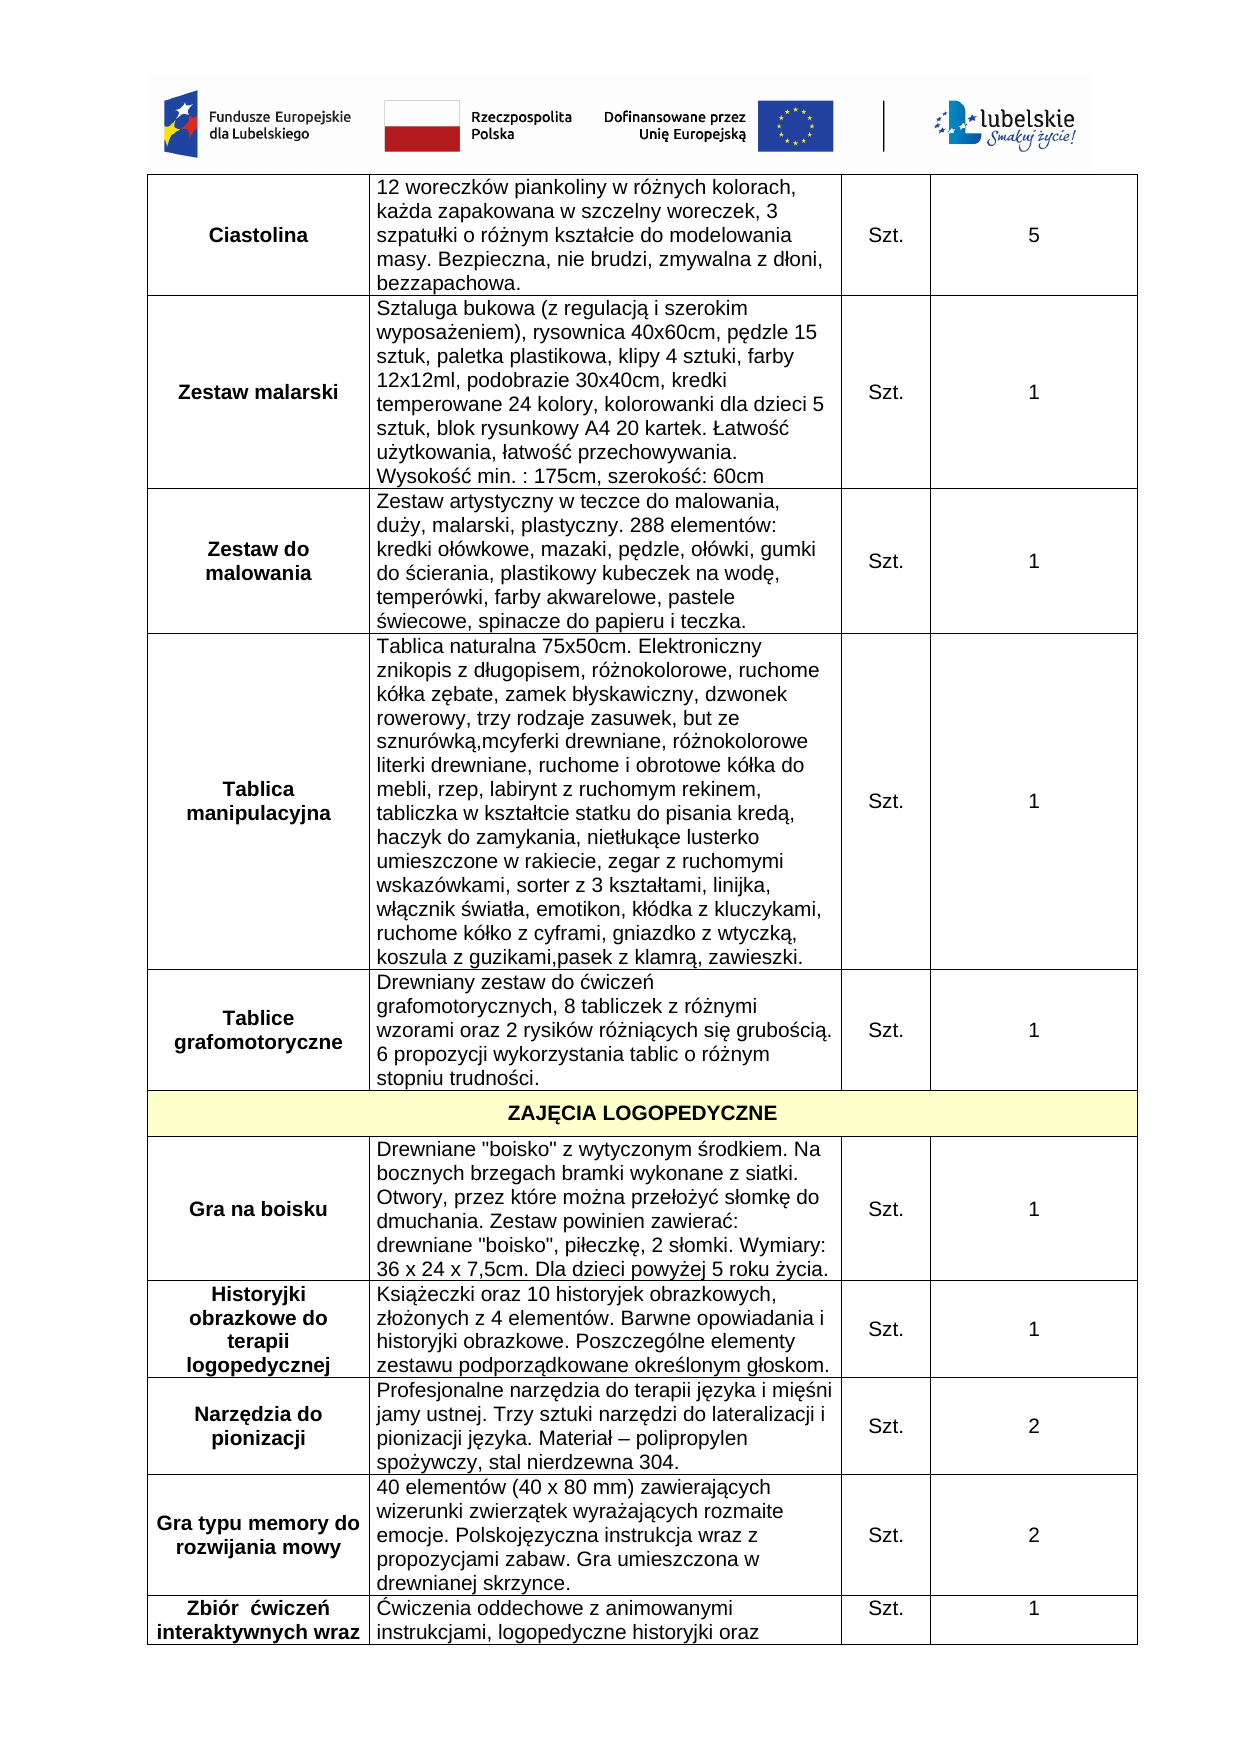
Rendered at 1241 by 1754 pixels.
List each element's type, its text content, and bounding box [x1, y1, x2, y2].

table_cell 2 [931, 1475, 1137, 1595]
table_cell 1 [931, 296, 1137, 488]
table_cell 2 [931, 1378, 1137, 1474]
table_cell Sztaluga bukowa (z regulacją i szerokim wyposażeniem), rysownica 40x60cm, pędzle 15 sztuk, paletka plastikowa, klipy 4 sztuki, farby 12x12ml, podobrazie 30x40cm, kredki temperowane 24 kolory, kolorowanki dla dzieci 5 sztuk, blok rysunkowy A4 20 kartek. Łatwość użytkowania, łatwość przechowywania. Wysokość min. : 175cm, szerokość: 60cm [370, 296, 841, 488]
table_cell 1 [931, 1596, 1137, 1644]
picture [147, 73, 1093, 174]
table_cell Szt. [842, 970, 930, 1090]
table_cell Zestaw malarski [148, 296, 369, 488]
table_cell Szt. [842, 1596, 930, 1644]
table_cell Historyjki obrazkowe do terapii logopedycznej [148, 1281, 369, 1377]
table_cell Szt. [842, 1378, 930, 1474]
table_cell Tablica naturalna 75x50cm. Elektroniczny znikopis z długopisem, różnokolorowe, ruchome kółka zębate, zamek błyskawiczny, dzwonek rowerowy, trzy rodzaje zasuwek, but ze sznurówką,mcyferki drewniane, różnokolorowe literki drewniane, ruchome i obrotowe kółka do mebli, rzep, labirynt z ruchomym rekinem, tabliczka w kształtcie statku do pisania kredą, haczyk do zamykania, nietłukące lusterko umieszczone w rakiecie, zegar z ruchomymi wskazówkami, sorter z 3 kształtami, linijka, włącznik światła, emotikon, kłódka z kluczykami, ruchome kółko z cyframi, gniazdko z wtyczką, koszula z guzikami,pasek z klamrą, zawieszki. [370, 634, 841, 969]
table_cell Gra typu memory do rozwijania mowy [148, 1475, 369, 1595]
table_cell Gra na boisku [148, 1137, 369, 1280]
table_cell Narzędzia do pionizacji [148, 1378, 369, 1474]
table_cell Ciastolina [148, 175, 369, 295]
table_cell 12 woreczków piankoliny w różnych kolorach, każda zapakowana w szczelny woreczek, 3 szpatułki o różnym kształcie do modelowania masy. Bezpieczna, nie brudzi, zmywalna z dłoni, bezzapachowa. [370, 175, 841, 295]
table_cell Szt. [842, 175, 930, 295]
table_cell Szt. [842, 1137, 930, 1280]
table_cell 5 [931, 175, 1137, 295]
table_cell 1 [931, 1137, 1137, 1280]
table_cell Zestaw do malowania [148, 489, 369, 632]
table_cell Drewniane "boisko" z wytyczonym środkiem. Na bocznych brzegach bramki wykonane z siatki. Otwory, przez które można przełożyć słomkę do dmuchania. Zestaw powinien zawierać: drewniane "boisko", piłeczkę, 2 słomki. Wymiary: 36 x 24 x 7,5cm. Dla dzieci powyżej 5 roku życia. [370, 1137, 841, 1280]
table_cell Drewniany zestaw do ćwiczeń grafomotorycznych, 8 tabliczek z różnymi wzorami oraz 2 rysików różniących się grubością. 6 propozycji wykorzystania tablic o różnym stopniu trudności. [370, 970, 841, 1090]
table_cell Tablica manipulacyjna [148, 634, 369, 969]
table_cell 1 [931, 489, 1137, 632]
table_cell Szt. [842, 1281, 930, 1377]
table_cell Zestaw artystyczny w teczce do malowania, duży, malarski, plastyczny. 288 elementów: kredki ołówkowe, mazaki, pędzle, ołówki, gumki do ścierania, plastikowy kubeczek na wodę, temperówki, farby akwarelowe, pastele świecowe, spinacze do papieru i teczka. [370, 489, 841, 632]
table_cell 1 [931, 1281, 1137, 1377]
table_cell Książeczki oraz 10 historyjek obrazkowych, złożonych z 4 elementów. Barwne opowiadania i historyjki obrazkowe. Poszczególne elementy zestawu podporządkowane określonym głoskom. [370, 1281, 841, 1377]
table_cell Tablice grafomotoryczne [148, 970, 369, 1090]
table_cell Profesjonalne narzędzia do terapii języka i mięśni jamy ustnej. Trzy sztuki narzędzi do lateralizacji i pionizacji języka. Materiał – polipropylen spożywczy, stal nierdzewna 304. [370, 1378, 841, 1474]
table_cell Szt. [842, 1475, 930, 1595]
table_cell 1 [931, 970, 1137, 1090]
table_cell ZAJĘCIA LOGOPEDYCZNE [148, 1091, 1137, 1136]
table_cell Zbiór ćwiczeń interaktywnych wraz z kartami pracy [148, 1596, 369, 1644]
table_cell 1 [931, 634, 1137, 969]
table_cell 40 elementów (40 x 80 mm) zawierających wizerunki zwierzątek wyrażających rozmaite emocje. Polskojęzyczna instrukcja wraz z propozycjami zabaw. Gra umieszczona w drewnianej skrzynce. [370, 1475, 841, 1595]
table_cell Szt. [842, 296, 930, 488]
table_cell Szt. [842, 634, 930, 969]
table_cell Szt. [842, 489, 930, 632]
